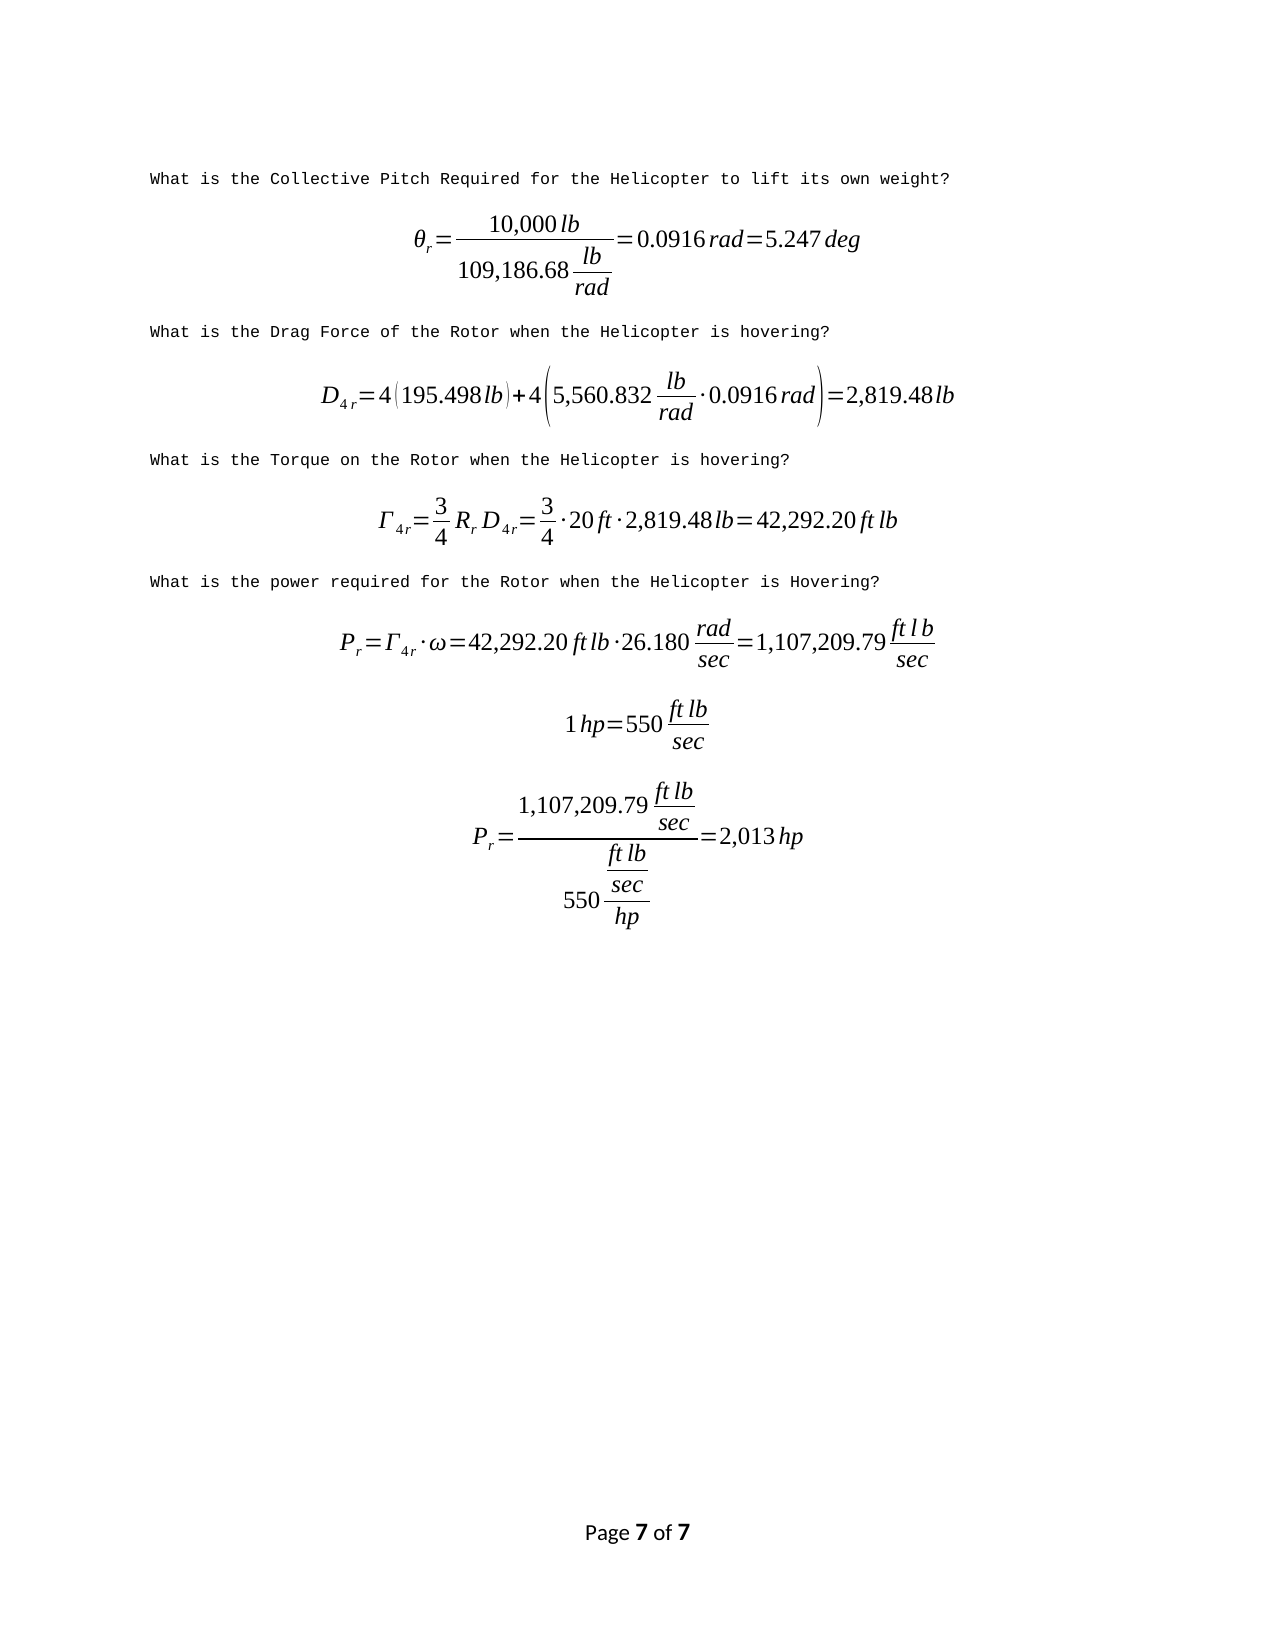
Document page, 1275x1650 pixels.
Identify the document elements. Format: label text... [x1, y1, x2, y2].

text What is the Collective Pitch Required for the Helicopter to lift its own weight? [150, 170, 1125, 189]
text What is the Drag Force of the Rotor when the Helicopter is hovering? [150, 324, 1125, 342]
text What is the power required for the Rotor when the Helicopter is Hovering? [150, 574, 1125, 593]
text What is the Torque on the Rotor when the Helicopter is hovering? [150, 452, 1125, 471]
